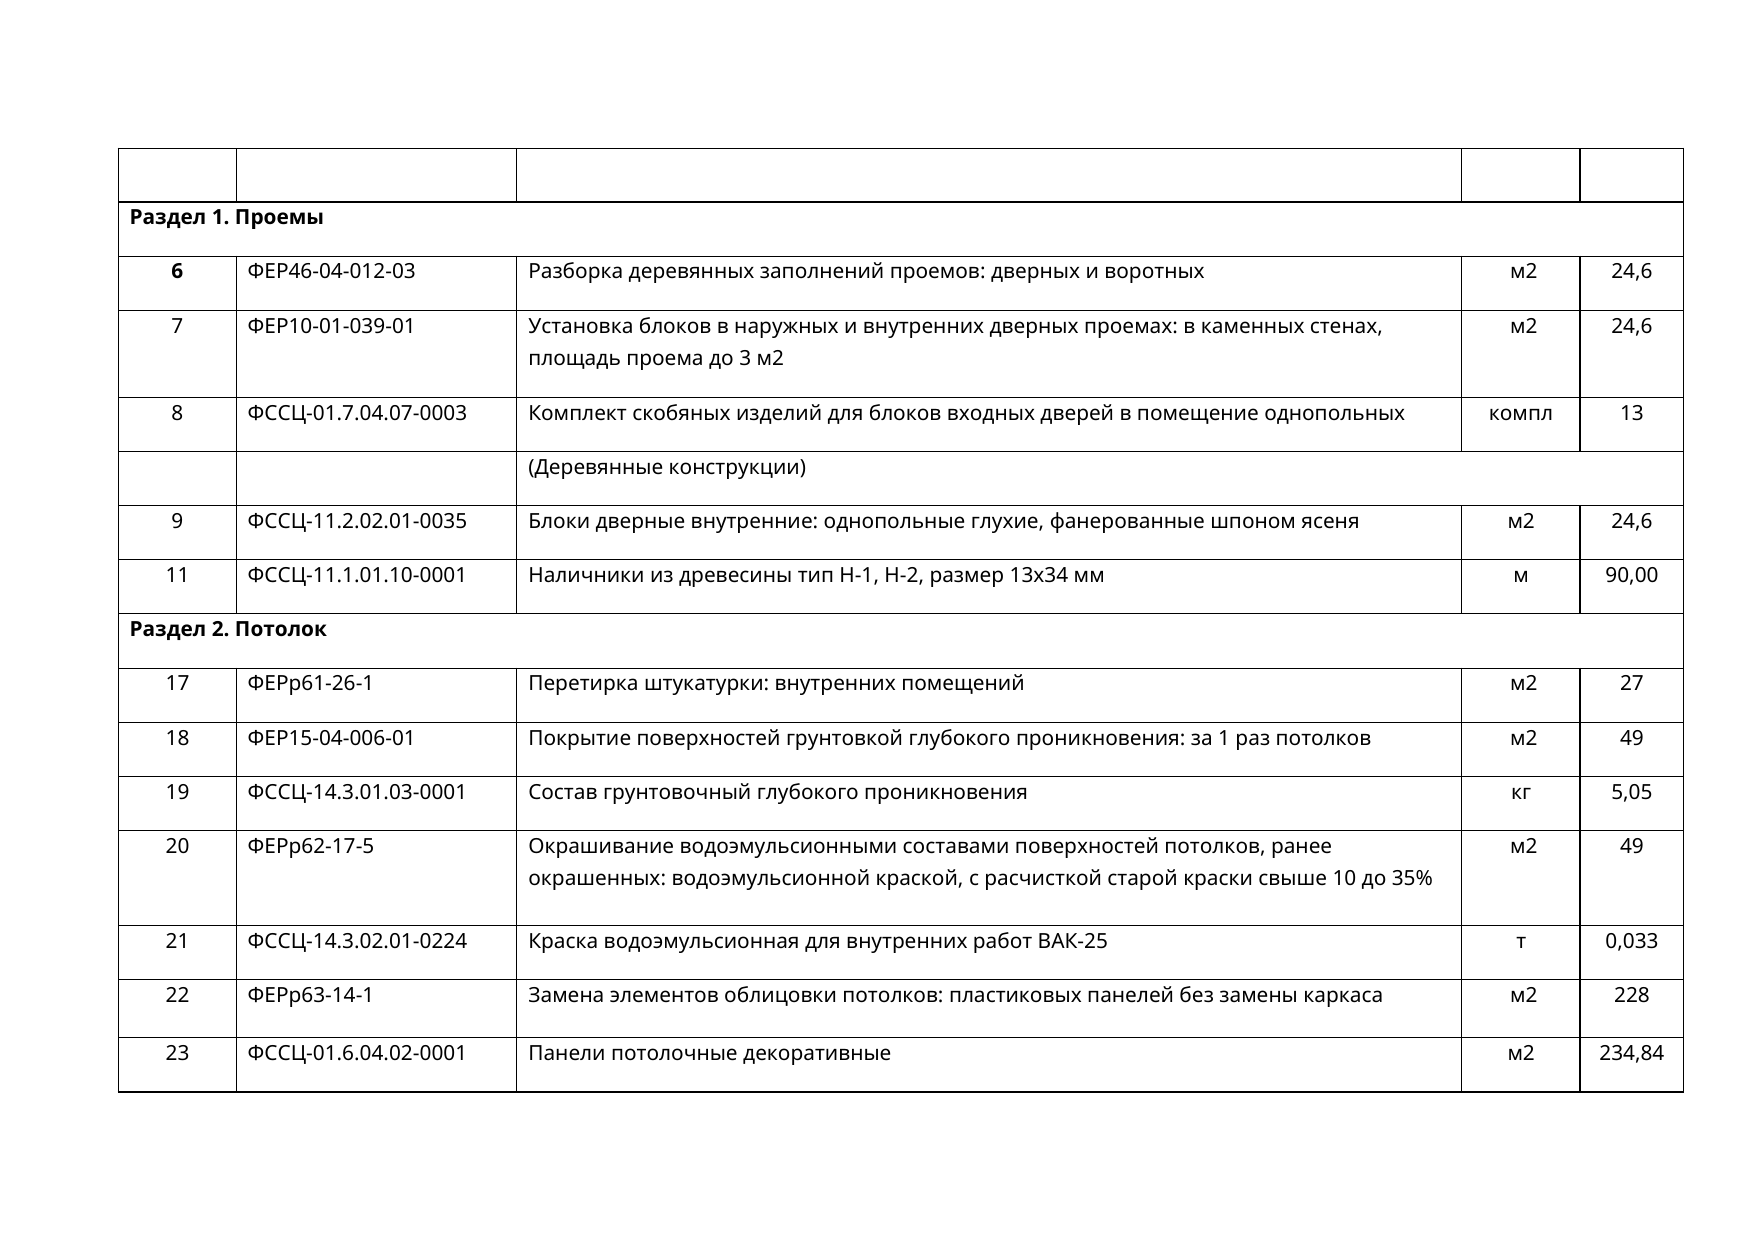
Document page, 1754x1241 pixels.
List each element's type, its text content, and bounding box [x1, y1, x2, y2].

table_cell 5 [1581, 149, 1683, 201]
table_cell 1 [119, 149, 236, 201]
table_cell 23 [119, 1038, 236, 1091]
table_cell м2 [1462, 1038, 1579, 1091]
table_cell Раздел 2. Потолок [119, 614, 1683, 667]
table_cell Перетирка штукатурки: внутренних помещений [517, 669, 1461, 722]
table_cell м2 [1462, 257, 1579, 310]
table_cell 2 [237, 149, 516, 201]
table_cell 8 [119, 398, 236, 451]
table_cell м [1462, 560, 1579, 613]
table_cell Панели потолочные декоративные [517, 1038, 1461, 1091]
table_cell 20 [119, 831, 236, 925]
table_cell 49 [1581, 831, 1683, 925]
table_cell Раздел 1. Проемы [119, 203, 1683, 256]
table_cell 21 [119, 926, 236, 979]
table_cell 0,033 [1581, 926, 1683, 979]
table_cell ФЕРр63-14-1 [237, 980, 516, 1037]
table_cell ФССЦ-11.1.01.10-0001 [237, 560, 516, 613]
table_cell Замена элементов облицовки потолков: пластиковых панелей без замены каркаса [517, 980, 1461, 1037]
table_cell ФЕР15-04-006-01 [237, 723, 516, 776]
table_cell 11 [119, 560, 236, 613]
table_cell 19 [119, 777, 236, 830]
table_cell [119, 452, 236, 505]
table_cell Окрашивание водоэмульсионными составами поверхностей потолков, ранее окрашенных: водоэмульсионной краской, с расчисткой старой краски свыше 10 до 35% [517, 831, 1461, 925]
table_cell Блоки дверные внутренние: однопольные глухие, фанерованные шпоном ясеня [517, 506, 1461, 559]
table_cell 5,05 [1581, 777, 1683, 830]
table_cell ФЕР46-04-012-03 [237, 257, 516, 310]
table_cell Покрытие поверхностей грунтовкой глубокого проникновения: за 1 раз потолков [517, 723, 1461, 776]
table_cell 6 [119, 257, 236, 310]
table_cell м2 [1462, 311, 1579, 397]
table_cell ФССЦ-14.3.02.01-0224 [237, 926, 516, 979]
table_cell Комплект скобяных изделий для блоков входных дверей в помещение однопольных [517, 398, 1461, 451]
table_cell ФССЦ-01.6.04.02-0001 [237, 1038, 516, 1091]
table_cell 3 [517, 149, 1461, 201]
table_cell 24,6 [1581, 506, 1683, 559]
table_cell м2 [1462, 831, 1579, 925]
table_cell (Деревянные конструкции) [517, 452, 1683, 505]
table_cell 90,00 [1581, 560, 1683, 613]
table_cell 49 [1581, 723, 1683, 776]
table_cell кг [1462, 777, 1579, 830]
table_cell ФЕРр61-26-1 [237, 669, 516, 722]
table_cell Наличники из древесины тип Н-1, Н-2, размер 13х34 мм [517, 560, 1461, 613]
table_cell 7 [119, 311, 236, 397]
table_cell м2 [1462, 669, 1579, 722]
table_cell ФССЦ-14.3.01.03-0001 [237, 777, 516, 830]
table_cell м2 [1462, 506, 1579, 559]
table_cell 27 [1581, 669, 1683, 722]
table_cell ФЕР10-01-039-01 [237, 311, 516, 397]
table_cell компл [1462, 398, 1579, 451]
table_cell 24,6 [1581, 311, 1683, 397]
table_cell м2 [1462, 980, 1579, 1037]
table_cell 17 [119, 669, 236, 722]
table_cell 4 [1462, 149, 1579, 201]
table_cell 234,84 [1581, 1038, 1683, 1091]
table_cell 22 [119, 980, 236, 1037]
table_cell ФССЦ-11.2.02.01-0035 [237, 506, 516, 559]
table_cell Состав грунтовочный глубокого проникновения [517, 777, 1461, 830]
table_cell Разборка деревянных заполнений проемов: дверных и воротных [517, 257, 1461, 310]
table_cell т [1462, 926, 1579, 979]
table_cell 24,6 [1581, 257, 1683, 310]
table_cell ФЕРр62-17-5 [237, 831, 516, 925]
table_cell 18 [119, 723, 236, 776]
table_cell Краска водоэмульсионная для внутренних работ ВАК-25 [517, 926, 1461, 979]
table_cell м2 [1462, 723, 1579, 776]
table_cell ФССЦ-01.7.04.07-0003 [237, 398, 516, 451]
table_cell 13 [1581, 398, 1683, 451]
table_cell [237, 452, 516, 505]
table_cell 9 [119, 506, 236, 559]
table_cell Установка блоков в наружных и внутренних дверных проемах: в каменных стенах, площадь проема до 3 м2 [517, 311, 1461, 397]
table_cell 228 [1581, 980, 1683, 1037]
